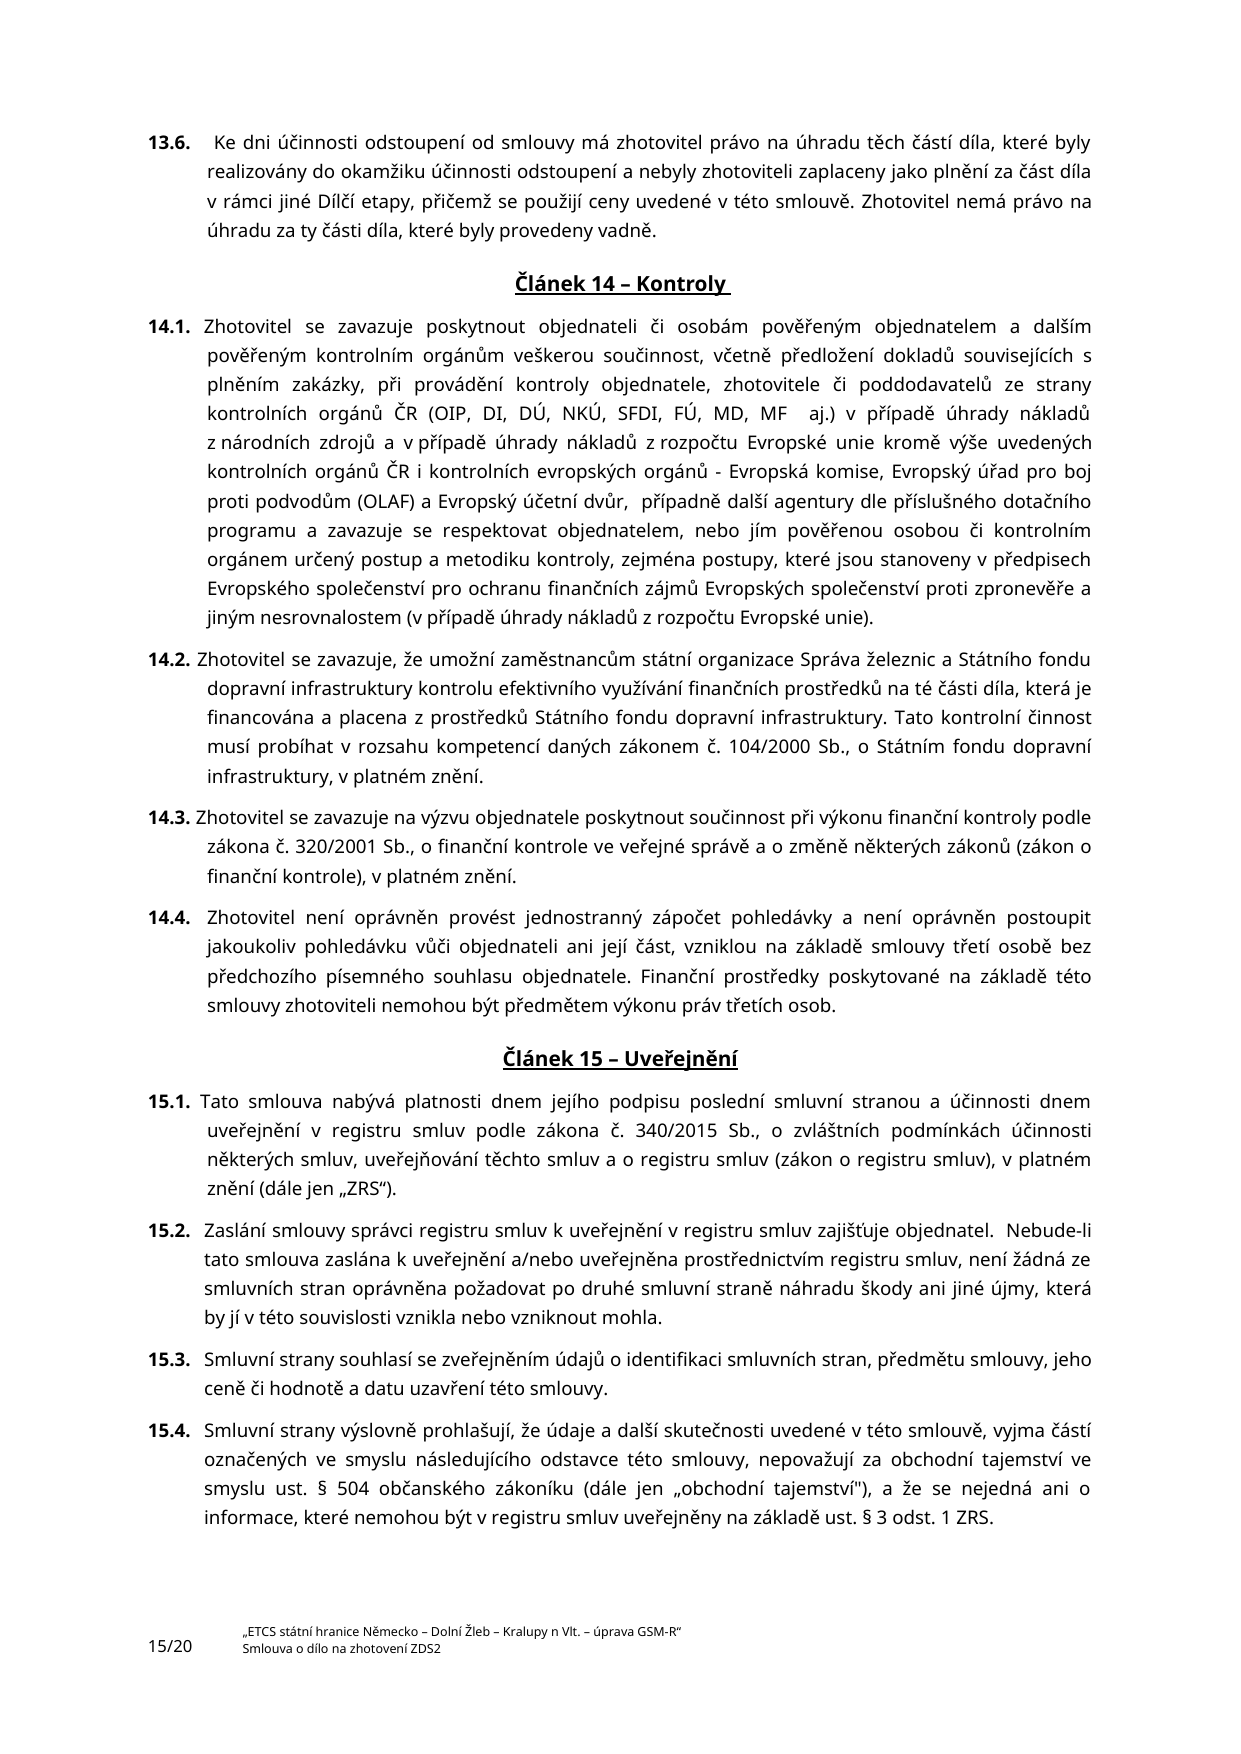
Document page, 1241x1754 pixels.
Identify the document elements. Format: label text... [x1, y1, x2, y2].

text 15.3. Smluvní strany souhlasí se zveřejněním údajů o identifikaci smluvních stran, předmětu smlouvy, jeho ceně či hodnotě a datu uzavření této smlouvy. [148, 1343, 1092, 1401]
text 15.1. Tato smlouva nabývá platnosti dnem jejího podpisu poslední smluvní stranou a účinnosti dnem uveřejnění v registru smluv podle zákona č. 340/2015 Sb., o zvláštních podmínkách účinnosti některých smluv, uveřejňování těchto smluv a o registru smluv (zákon o registru smluv), v platném znění (dále jen „ZRS“). [148, 1085, 1092, 1201]
text 14.2. Zhotovitel se zavazuje, že umožní zaměstnancům státní organizace Správa železnic a Státního fondu dopravní infrastruktury kontrolu efektivního využívání finančních prostředků na té části díla, která je financována a placena z prostředků Státního fondu dopravní infrastruktury. Tato kontrolní činnost musí probíhat v rozsahu kompetencí daných zákonem č. 104/2000 Sb., o Státním fondu dopravní infrastruktury, v platném znění. [148, 643, 1092, 789]
text 15.4. Smluvní strany výslovně prohlašují, že údaje a další skutečnosti uvedené v této smlouvě, vyjma částí označených ve smyslu následujícího odstavce této smlouvy, nepovažují za obchodní tajemství ve smyslu ust. § 504 občanského zákoníku (dále jen „obchodní tajemství"), a že se nejedná ani o informace, které nemohou být v registru smluv uveřejněny na základě ust. § 3 odst. 1 ZRS. [148, 1414, 1092, 1531]
text 13.6. Ke dni účinnosti odstoupení od smlouvy má zhotovitel právo na úhradu těch částí díla, které byly realizovány do okamžiku účinnosti odstoupení a nebyly zhotoviteli zaplaceny jako plnění za část díla v rámci jiné Dílčí etapy, přičemž se použijí ceny uvedené v této smlouvě. Zhotovitel nemá právo na úhradu za ty části díla, které byly provedeny vadně. [148, 126, 1092, 243]
text 14.1. Zhotovitel se zavazuje poskytnout objednateli či osobám pověřeným objednatelem a dalším pověřeným kontrolním orgánům veškerou součinnost, včetně předložení dokladů souvisejících s plněním zakázky, při provádění kontroly objednatele, zhotovitele či poddodavatelů ze strany kontrolních orgánů ČR (OIP, DI, DÚ, NKÚ, SFDI, FÚ, MD, MF aj.) v případě úhrady nákladů z národních zdrojů a v případě úhrady nákladů z rozpočtu Evropské unie kromě výše uvedených kontrolních orgánů ČR i kontrolních evropských orgánů - Evropská komise, Evropský úřad pro boj proti podvodům (OLAF) a Evropský účetní dvůr, případně další agentury dle příslušného dotačního programu a zavazuje se respektovat objednatelem, nebo jím pověřenou osobou či kontrolním orgánem určený postup a metodiku kontroly, zejména postupy, které jsou stanoveny v předpisech Evropského společenství pro ochranu finančních zájmů Evropských společenství proti zpronevěře a jiným nesrovnalostem (v případě úhrady nákladů z rozpočtu Evropské unie). [148, 310, 1092, 631]
subtitle Článek 14 – Kontroly [148, 268, 1092, 297]
subtitle Článek 15 – Uveřejnění [148, 1043, 1092, 1072]
text 14.4. Zhotovitel není oprávněn provést jednostranný zápočet pohledávky a není oprávněn postoupit jakoukoliv pohledávku vůči objednateli ani její část, vzniklou na základě smlouvy třetí osobě bez předchozího písemného souhlasu objednatele. Finanční prostředky poskytované na základě této smlouvy zhotoviteli nemohou být předmětem výkonu práv třetích osob. [148, 901, 1092, 1018]
text 14.3. Zhotovitel se zavazuje na výzvu objednatele poskytnout součinnost při výkonu finanční kontroly podle zákona č. 320/2001 Sb., o finanční kontrole ve veřejné správě a o změně některých zákonů (zákon o finanční kontrole), v platném znění. [148, 801, 1092, 889]
text 15.2. Zaslání smlouvy správci registru smluv k uveřejnění v registru smluv zajišťuje objednatel. Nebude-li tato smlouva zaslána k uveřejnění a/nebo uveřejněna prostřednictvím registru smluv, není žádná ze smluvních stran oprávněna požadovat po druhé smluvní straně náhradu škody ani jiné újmy, která by jí v této souvislosti vznikla nebo vzniknout mohla. [148, 1214, 1092, 1331]
